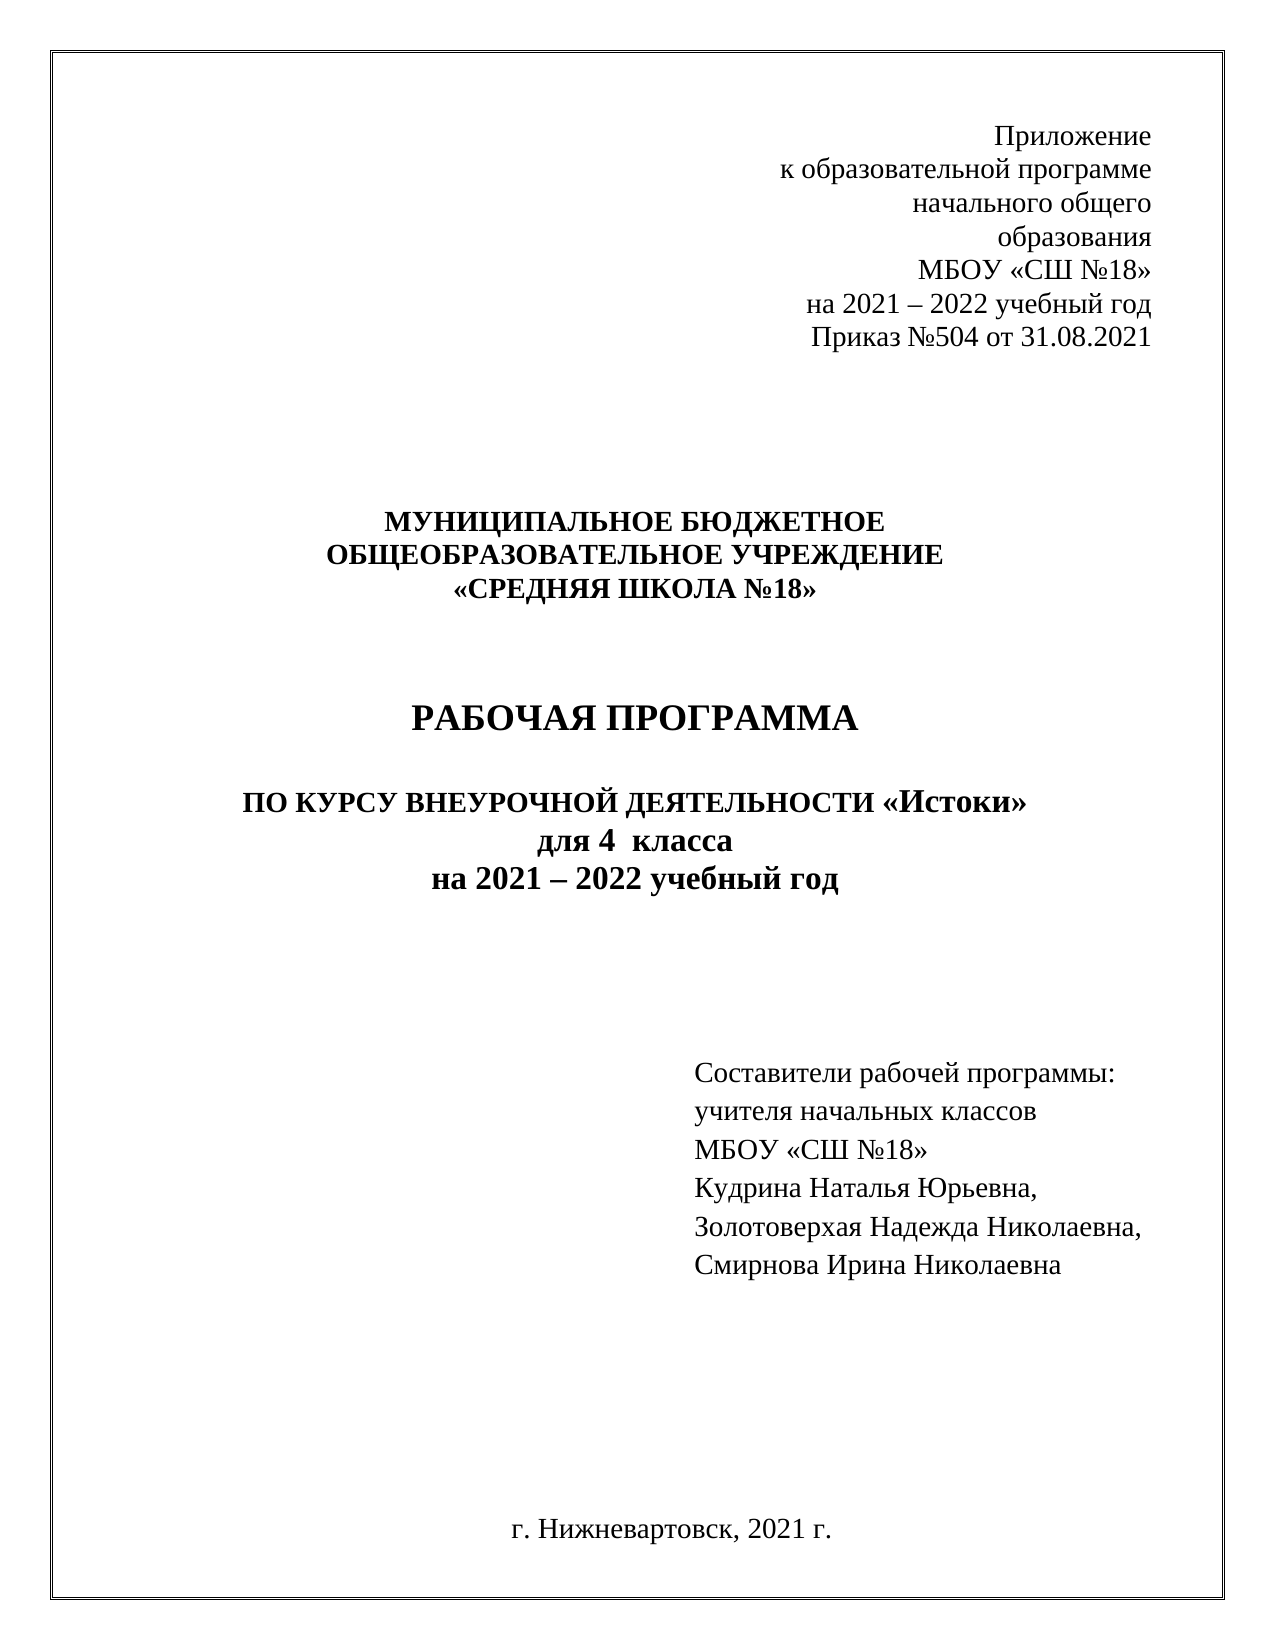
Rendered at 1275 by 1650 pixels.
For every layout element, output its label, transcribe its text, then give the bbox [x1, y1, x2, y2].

text МБОУ «СШ №18» [694, 1132, 1152, 1165]
text Приказ №504 от 31.08.2021 [118, 319, 1152, 353]
text МУНИЦИПАЛЬНОЕ БЮДЖЕТНОЕ [118, 504, 1152, 537]
text на 2021 – 2022 учебный год [118, 286, 1152, 319]
text начального общего [118, 185, 1152, 219]
text к образовательной программе [118, 152, 1152, 185]
text Приложение [118, 118, 1152, 152]
text Смирнова Ирина Николаевна [694, 1247, 1152, 1281]
text ПО КУРСУ ВНЕУРОЧНОЙ ДЕЯТЕЛЬНОСТИ «Истоки» [118, 781, 1152, 820]
text образования [118, 219, 1152, 252]
text Кудрина Наталья Юрьевна, [694, 1170, 1152, 1204]
text РАБОЧАЯ ПРОГРАММА [118, 695, 1152, 738]
text на 2021 – 2022 учебный год [118, 858, 1152, 896]
text ОБЩЕОБРАЗОВАТЕЛЬНОЕ УЧРЕЖДЕНИЕ [118, 537, 1152, 571]
text для 4 класса [118, 820, 1152, 858]
text Золотоверхая Надежда Николаевна, [694, 1209, 1152, 1242]
text МБОУ «СШ №18» [118, 252, 1152, 286]
text «СРЕДНЯЯ ШКОЛА №18» [118, 571, 1152, 604]
text г. Нижневартовск, 2021 г. [118, 1512, 1152, 1545]
text учителя начальных классов [694, 1093, 1152, 1127]
text Составители рабочей программы: [694, 1055, 1152, 1088]
